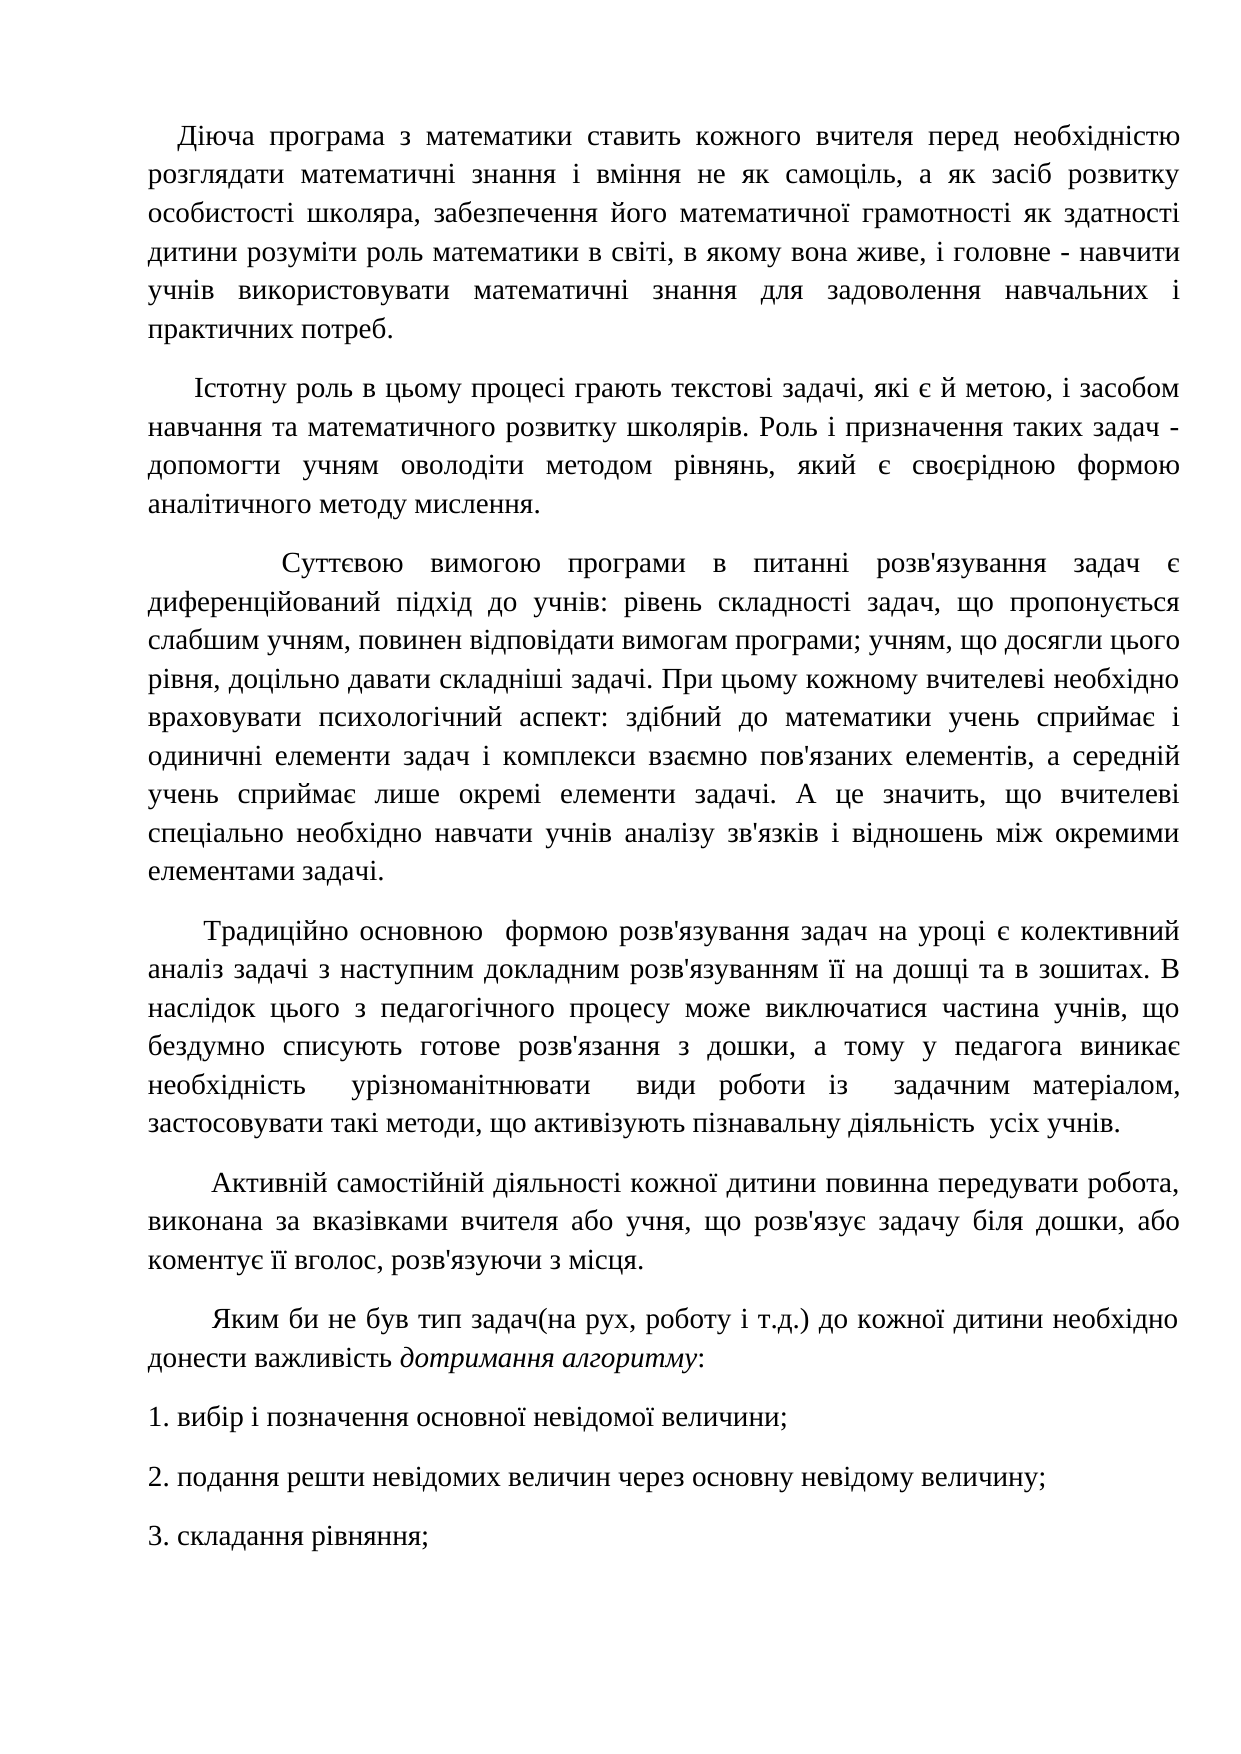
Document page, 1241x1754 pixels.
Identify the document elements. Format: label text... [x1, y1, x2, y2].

text Істотну роль в цьому процесі грають текстові задачі, які є й метою, і засобом навчання та математичного розвитку школярів. Роль і призначення таких задач -допомогти учням оволодіти методом рівнянь, який є своєрідною формою аналітичного методу мислення. [148, 370, 1181, 519]
text Яким би не був тип задач(на рух, роботу і т.д.) до кожної дитини необхідно донести важливість дотримання алгоритму: [148, 1301, 1181, 1373]
text 3. складання рівняння; [148, 1518, 1181, 1552]
text Традиційно основною формою розв'язування задач на уроці є колективний аналіз задачі з наступним докладним розв'язуванням її на дошці та в зошитах. В наслідок цього з педагогічного процесу може виключатися частина учнів, що бездумно списують готове розв'язання з дошки, а тому у педагога виникає необхідність урізноманітнювати види роботи із задачним матеріалом, застосовувати такі методи, що активізують пізнавальну діяльність усіх учнів. [148, 913, 1181, 1139]
text 2. подання решти невідомих величин через основну невідому величину; [148, 1459, 1181, 1492]
text Суттєвою вимогою програми в питанні розв'язування задач є диференційований підхід до учнів: рівень складності задач, що пропонується слабшим учням, повинен відповідати вимогам програми; учням, що досягли цього рівня, доцільно давати складніші задачі. При цьому кожному вчителеві необхідно враховувати психологічний аспект: здібний до математики учень сприймає і одиничні елементи задач і комплекси взаємно пов'язаних елементів, а середній учень сприймає лише окремі елементи задачі. А це значить, що вчителеві спеціально необхідно навчати учнів аналізу зв'язків і відношень між окремими елементами задачі. [148, 545, 1181, 887]
text Діюча програма з математики ставить кожного вчителя перед необхідністю розглядати математичні знання і вміння не як самоціль, а як засіб розвитку особистості школяра, забезпечення його математичної грамотності як здатності дитини розуміти роль математики в світі, в якому вона живе, і головне - навчити учнів використовувати математичні знання для задоволення навчальних і практичних потреб. [148, 118, 1181, 344]
text Активній самостійній діяльності кожної дитини повинна передувати робота, виконана за вказівками вчителя або учня, що розв'язує задачу біля дошки, або коментує її вголос, розв'язуючи з місця. [148, 1165, 1181, 1276]
text 1. вибір і позначення основної невідомої величини; [148, 1399, 1181, 1433]
